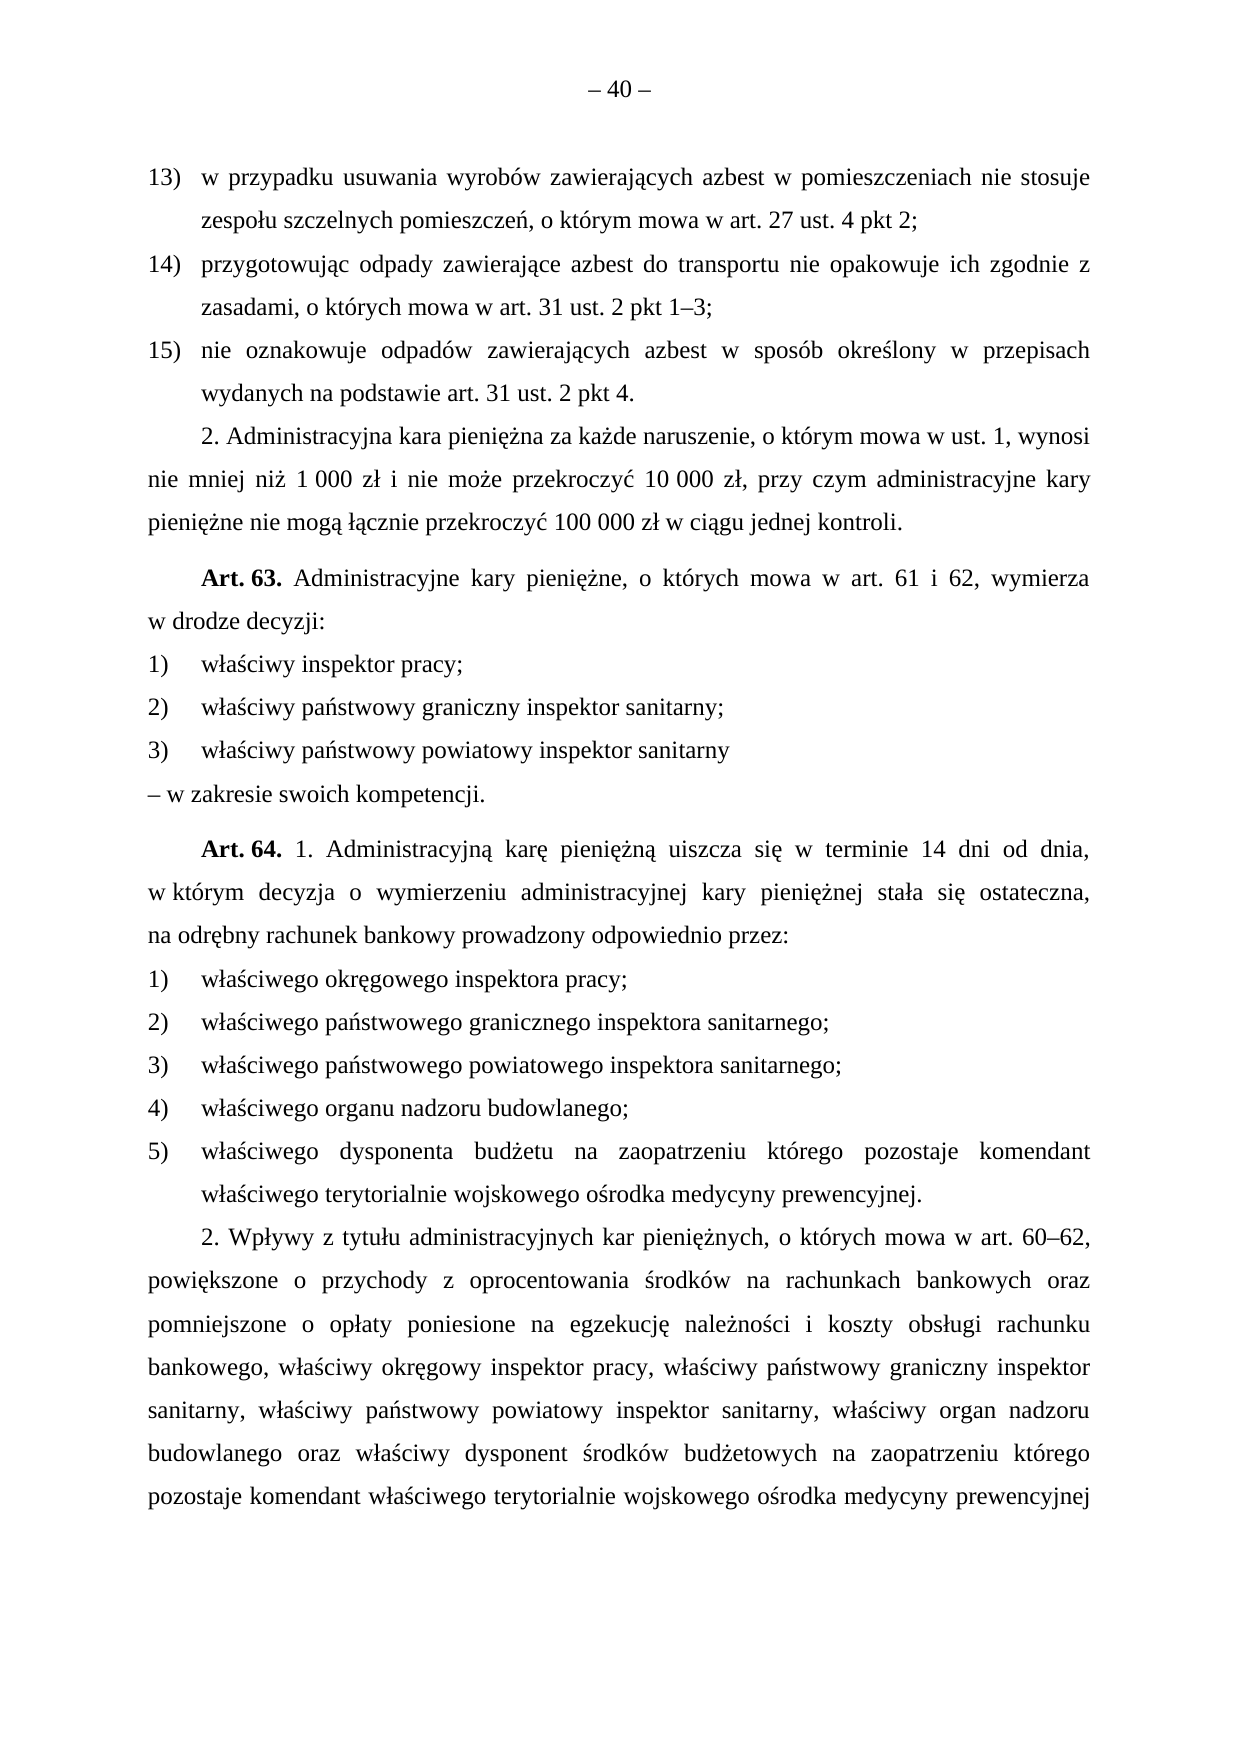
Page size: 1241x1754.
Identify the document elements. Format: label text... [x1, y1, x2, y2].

text 2) właściwego państwowego granicznego inspektora sanitarnego; [148, 1007, 1091, 1036]
text 5) właściwego dysponenta budżetu na zaopatrzeniu którego pozostaje komendant właściwego terytorialnie wojskowego ośrodka medycyny prewencyjnej. [148, 1136, 1091, 1208]
text – w zakresie swoich kompetencji. [148, 779, 1091, 807]
text 1) właściwego okręgowego inspektora pracy; [148, 964, 1091, 992]
text 2) właściwy państwowy graniczny inspektor sanitarny; [148, 692, 1091, 721]
text 14) przygotowując odpady zawierające azbest do transportu nie opakowuje ich zgodnie z zasadami, o których mowa w art. 31 ust. 2 pkt 1–3; [148, 249, 1091, 321]
text 4) właściwego organu nadzoru budowlanego; [148, 1093, 1091, 1122]
text 3) właściwego państwowego powiatowego inspektora sanitarnego; [148, 1050, 1091, 1079]
text Art. 63. Administracyjne kary pieniężne, o których mowa w art. 61 i 62, wymierza w drodze decyzji: [148, 563, 1091, 635]
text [148, 1222, 1091, 1510]
text 3) właściwy państwowy powiatowy inspektor sanitarny [148, 736, 1091, 764]
text 13) w przypadku usuwania wyrobów zawierających azbest w pomieszczeniach nie stosuje zespołu szczelnych pomieszczeń, o którym mowa w art. 27 ust. 4 pkt 2; [148, 162, 1091, 234]
text 2. Administracyjna kara pieniężna za każde naruszenie, o którym mowa w ust. 1, wynosi nie mniej niż 1 000 zł i nie może przekroczyć 10 000 zł, przy czym administracyjne kary pieniężne nie mogą łącznie przekroczyć 100 000 zł w ciągu jednej kontroli. [148, 421, 1091, 536]
text 15) nie oznakowuje odpadów zawierających azbest w sposób określony w przepisach wydanych na podstawie art. 31 ust. 2 pkt 4. [148, 335, 1091, 407]
text 1) właściwy inspektor pracy; [148, 649, 1091, 678]
text Art. 64. 1. Administracyjną karę pieniężną uiszcza się w terminie 14 dni od dnia, w którym decyzja o wymierzeniu administracyjnej kary pieniężnej stała się ostateczna, na odrębny rachunek bankowy prowadzony odpowiednio przez: [148, 834, 1091, 949]
